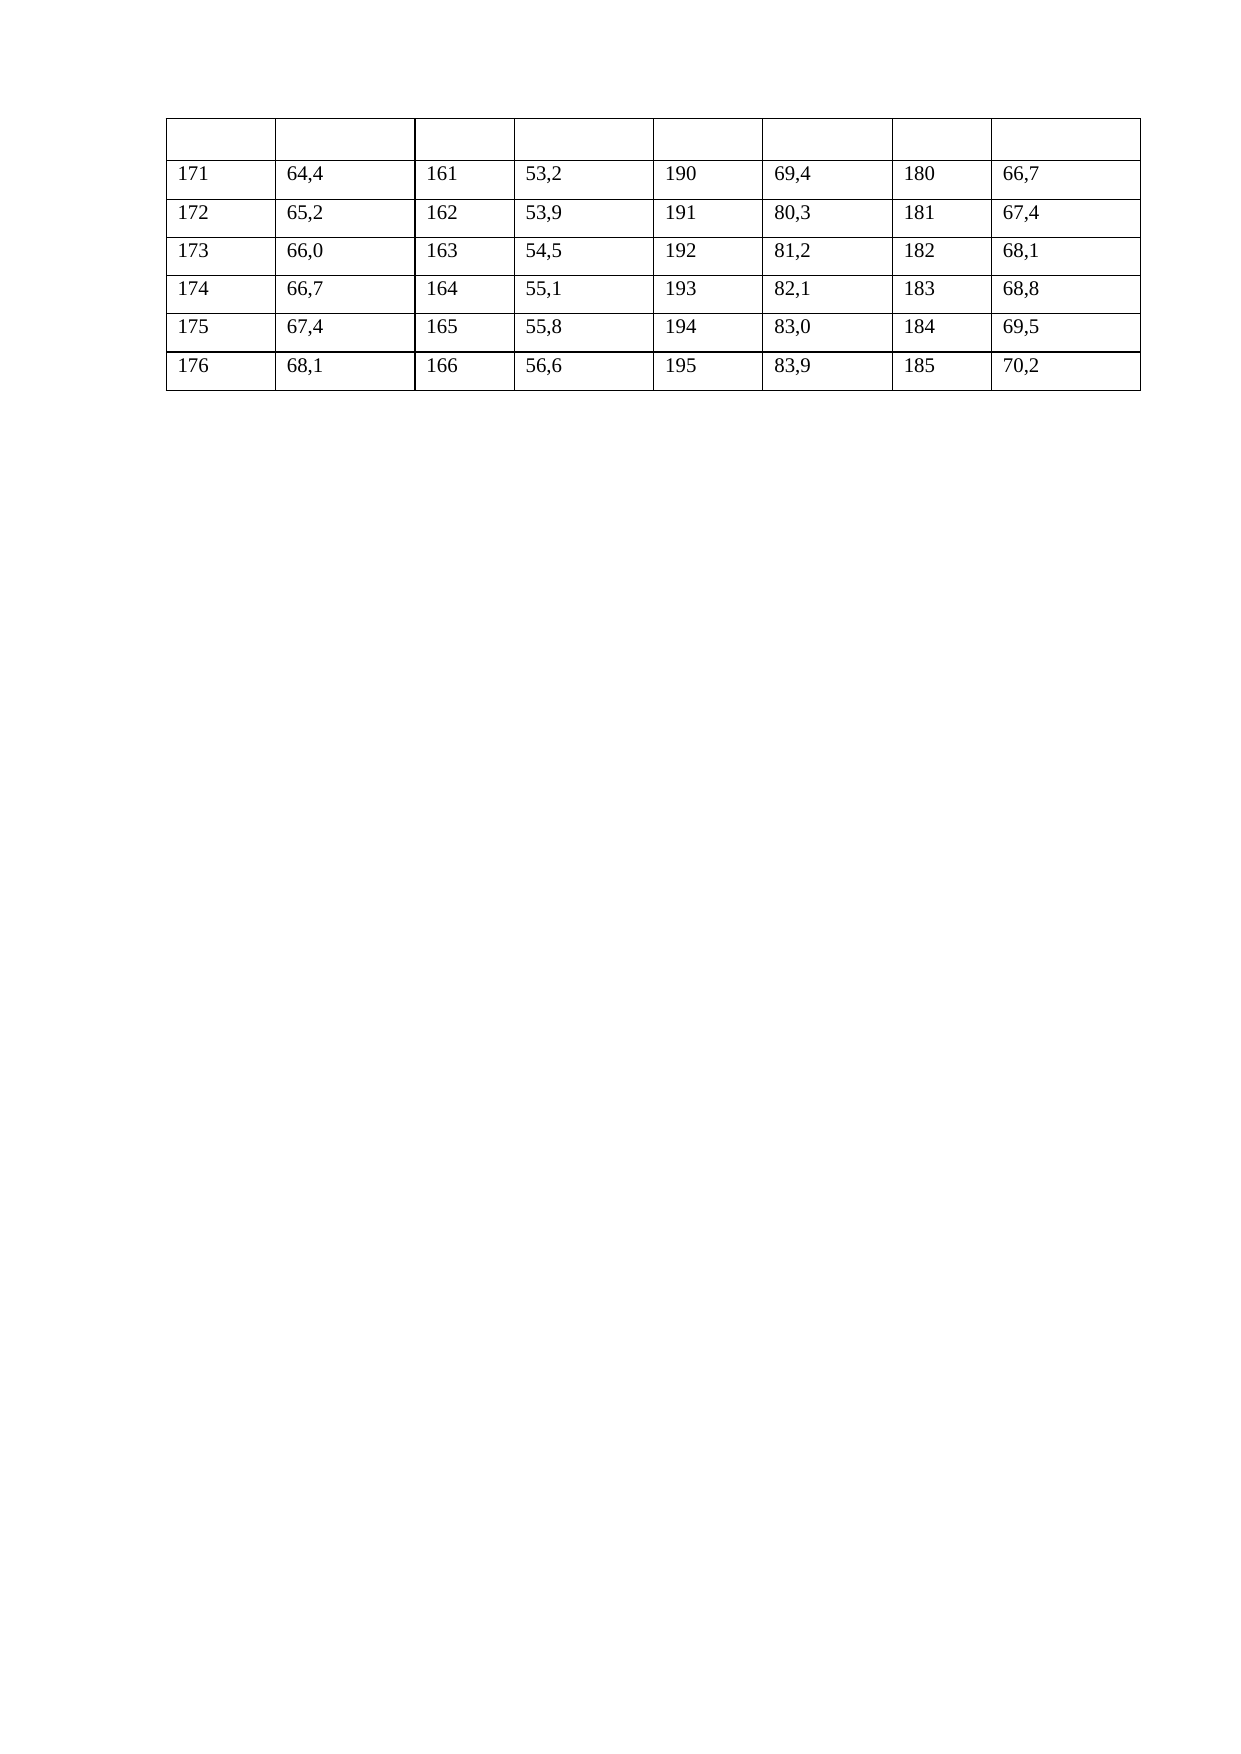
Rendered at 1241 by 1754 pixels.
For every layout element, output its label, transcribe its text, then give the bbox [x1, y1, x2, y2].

table_cell 69,5 [992, 314, 1140, 351]
table_cell 78,5 [763, 119, 892, 160]
table_cell 69,4 [763, 161, 892, 198]
table_cell 176 [167, 353, 275, 390]
table_cell 56,6 [515, 353, 653, 390]
table_cell 162 [416, 200, 514, 237]
table_cell 53,9 [515, 200, 653, 237]
table_cell 55,8 [515, 314, 653, 351]
table_cell 164 [416, 276, 514, 313]
table_cell 68,1 [276, 353, 414, 390]
table_cell 180 [893, 161, 991, 198]
table_cell 189 [654, 119, 762, 160]
table_cell 190 [654, 161, 762, 198]
table_cell 66,7 [276, 276, 414, 313]
table_cell 183 [893, 276, 991, 313]
table_cell 160 [416, 119, 514, 160]
table_cell 175 [167, 314, 275, 351]
table_cell 66,7 [992, 161, 1140, 198]
table_cell 172 [167, 200, 275, 237]
table_cell 52,6 [515, 119, 653, 160]
table_cell 179 [893, 119, 991, 160]
table_cell 191 [654, 200, 762, 237]
table_cell 192 [654, 238, 762, 275]
table_cell 64,4 [276, 161, 414, 198]
table_cell 65,2 [276, 200, 414, 237]
table_cell 193 [654, 276, 762, 313]
table_cell 54,5 [515, 238, 653, 275]
table_cell 70,2 [992, 353, 1140, 390]
table_cell 174 [167, 276, 275, 313]
table_cell 184 [893, 314, 991, 351]
table_cell 82,1 [763, 276, 892, 313]
table_cell 81,2 [763, 238, 892, 275]
table_cell 195 [654, 353, 762, 390]
table_cell 171 [167, 161, 275, 198]
table_cell 63,7 [276, 119, 414, 160]
table_cell 182 [893, 238, 991, 275]
table_cell 53,2 [515, 161, 653, 198]
table_cell 67,4 [276, 314, 414, 351]
table_cell 55,1 [515, 276, 653, 313]
table_cell 181 [893, 200, 991, 237]
table_cell 68,8 [992, 276, 1140, 313]
table_cell 83,0 [763, 314, 892, 351]
table_cell 65,9 [992, 119, 1140, 160]
table_cell 165 [416, 314, 514, 351]
table_cell 173 [167, 238, 275, 275]
table_cell 161 [416, 161, 514, 198]
table_cell 80,3 [763, 200, 892, 237]
table_cell 170 [167, 119, 275, 160]
table_cell 68,1 [992, 238, 1140, 275]
table_cell 83,9 [763, 353, 892, 390]
table_cell 67,4 [992, 200, 1140, 237]
table_cell 163 [416, 238, 514, 275]
table_cell 166 [416, 353, 514, 390]
table_cell 66,0 [276, 238, 414, 275]
table_cell 194 [654, 314, 762, 351]
table_cell 185 [893, 353, 991, 390]
